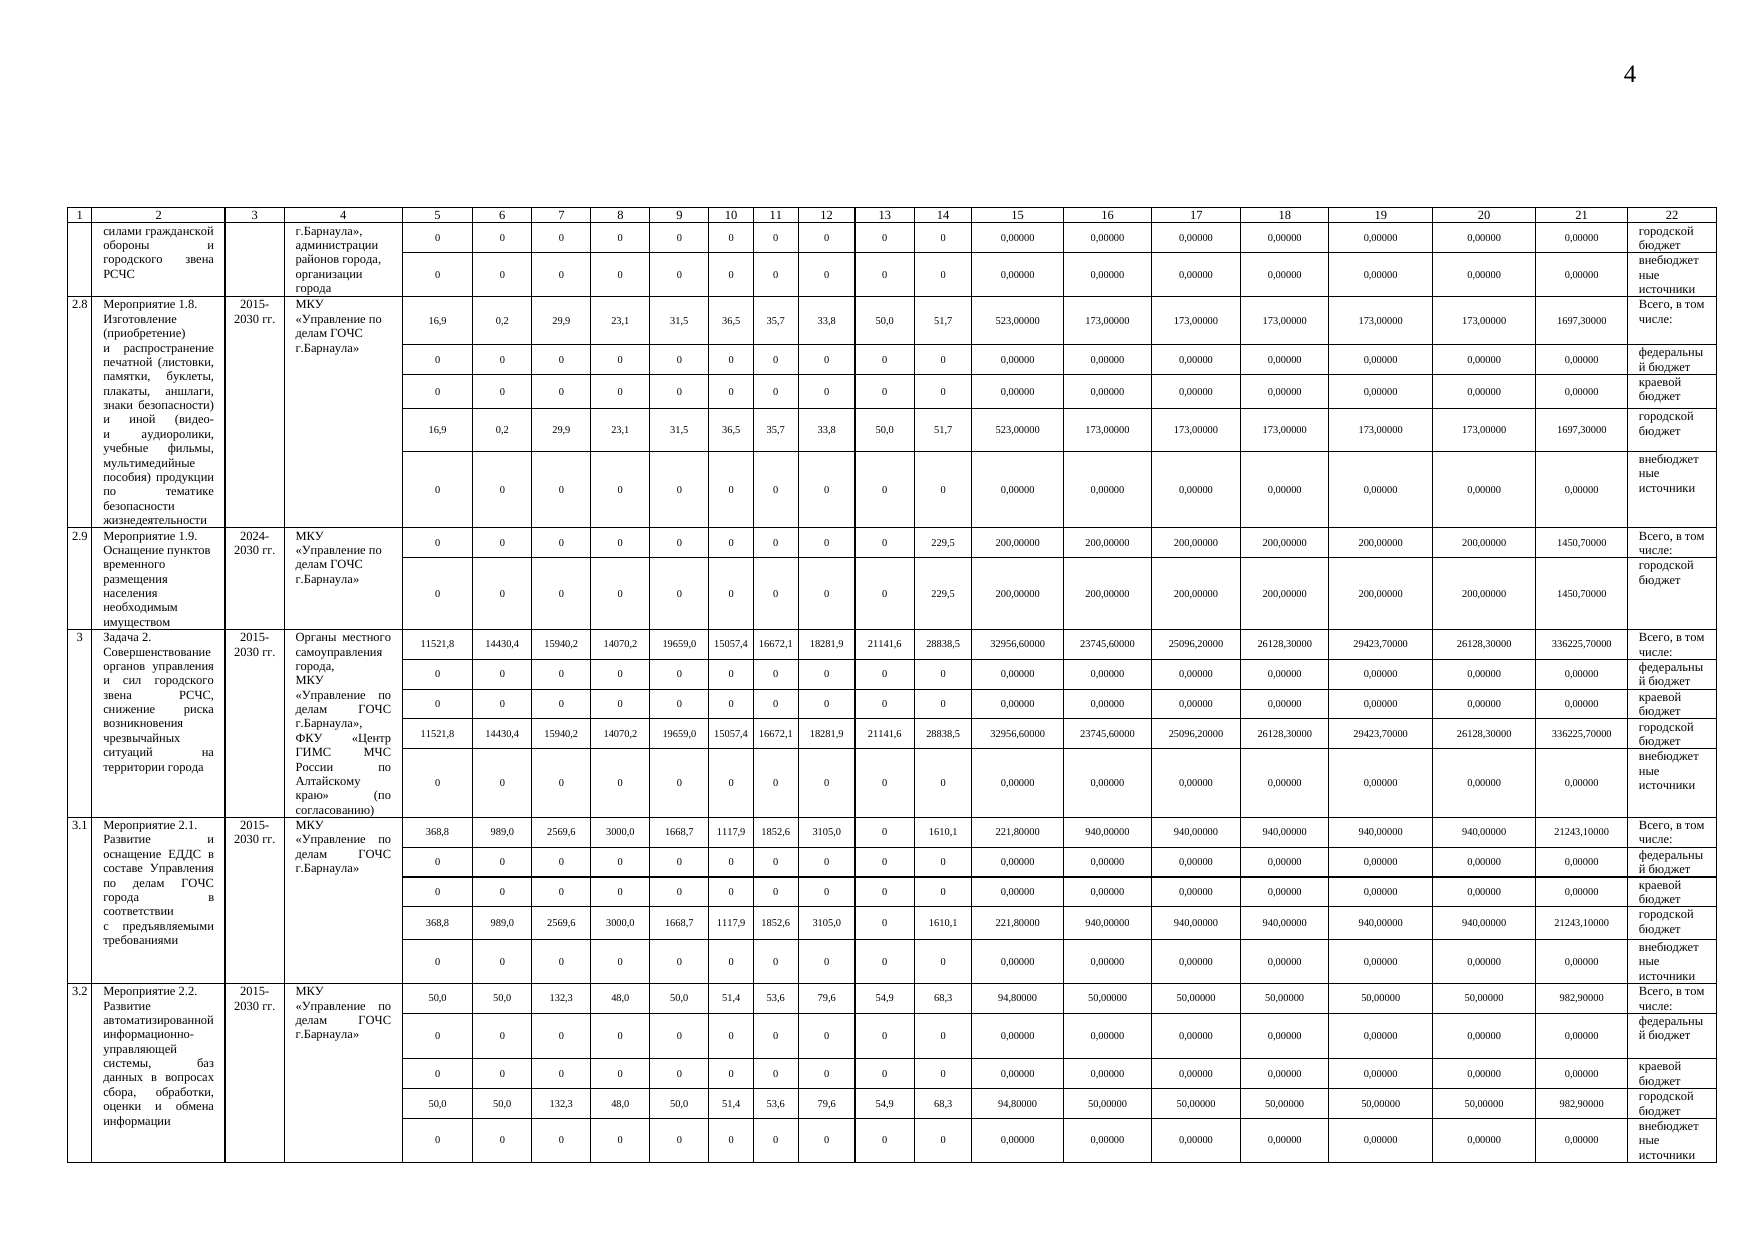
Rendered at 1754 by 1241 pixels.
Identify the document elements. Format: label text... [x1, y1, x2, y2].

table_cell 68,3 [915, 984, 971, 1013]
table_cell 0,00000 [1152, 1014, 1240, 1058]
table_cell 0,00000 [972, 1014, 1063, 1058]
table_cell 0 [709, 878, 753, 906]
table_cell 0 [799, 660, 854, 688]
table_cell 0 [532, 375, 590, 408]
table_header 20 [1433, 208, 1535, 222]
table_header 21 [1536, 208, 1627, 222]
table_header 6 [473, 208, 531, 222]
table_cell 3105,0 [799, 818, 854, 847]
table_cell 0 [532, 558, 590, 629]
table_cell 0 [591, 1014, 649, 1058]
table_cell 0 [799, 878, 854, 906]
table_cell 0 [799, 690, 854, 718]
table_cell 0 [754, 1014, 798, 1058]
table_cell 1610,1 [915, 907, 971, 939]
table_cell 368,8 [403, 907, 472, 939]
table_cell 0 [650, 690, 708, 718]
table_cell 0 [915, 253, 971, 296]
table_cell 0 [403, 452, 472, 527]
table_cell 200,00000 [1433, 558, 1535, 629]
table_cell 0,00000 [972, 223, 1063, 252]
table_cell 0,00000 [1241, 1119, 1328, 1162]
table_cell 1610,1 [915, 818, 971, 847]
table_cell 0 [473, 375, 531, 408]
table_cell краевой бюджет [1628, 375, 1716, 408]
table_cell 26128,30000 [1433, 719, 1535, 748]
table_cell 2015- 2030 гг. [226, 818, 284, 983]
table_cell 0,00000 [1329, 345, 1432, 374]
table_cell 940,00000 [1433, 907, 1535, 939]
table_cell 0 [403, 940, 472, 983]
table_cell 2015- 2030 гг. [226, 630, 284, 817]
table_cell 132,3 [532, 1089, 590, 1118]
table_cell 19659,0 [650, 630, 708, 659]
table_cell 0 [915, 848, 971, 876]
table_cell 523,00000 [972, 409, 1063, 451]
table_cell Всего, в том числе: [1628, 528, 1716, 557]
table_cell 940,00000 [1433, 818, 1535, 847]
table_cell 0 [856, 345, 914, 374]
table_cell 0 [856, 749, 914, 817]
table_cell 1117,9 [709, 907, 753, 939]
table_cell 53,6 [754, 984, 798, 1013]
table_cell 35,7 [754, 297, 798, 344]
table_cell 0,00000 [1152, 749, 1240, 817]
table_header 13 [856, 208, 914, 222]
table_cell 25096,20000 [1152, 719, 1240, 748]
table_cell 33,8 [799, 409, 854, 451]
table_cell 0 [754, 1059, 798, 1088]
table_cell 0 [591, 345, 649, 374]
table_cell 0 [709, 1059, 753, 1088]
table_cell 0,00000 [1064, 660, 1151, 688]
table_cell городской бюджет [1628, 719, 1716, 748]
table_cell 0,00000 [972, 749, 1063, 817]
table_cell Мероприятие 1.8. Изготовление (приобретение) и распространение печатной (листовки, памятки, буклеты, плакаты, аншлаги, знаки безопасности) и иной (видео- и аудиоролики, учебные фильмы, мультимедийные пособия) продукции по тематике безопасности жизнедеятельности [92, 297, 224, 527]
table_cell 229,5 [915, 558, 971, 629]
table_cell 940,00000 [1152, 907, 1240, 939]
table_cell 0,00000 [1536, 223, 1627, 252]
table_cell 0,00000 [1241, 690, 1328, 718]
table_cell 50,0 [473, 1089, 531, 1118]
table_cell 0 [754, 375, 798, 408]
table_cell 0 [591, 375, 649, 408]
table_cell 0 [856, 452, 914, 527]
table_cell 50,0 [650, 984, 708, 1013]
table_cell 35,7 [754, 409, 798, 451]
table_cell МКУ «Управление по делам ГОЧС г.Барнаула» [285, 297, 402, 527]
table_cell 0,00000 [1241, 223, 1328, 252]
table_cell 0 [799, 223, 854, 252]
table_cell 940,00000 [1064, 818, 1151, 847]
table_cell городской бюджет [1628, 223, 1716, 252]
table_cell городской бюджет [1628, 409, 1716, 451]
table_cell внебюджетные источники [1628, 253, 1716, 296]
table_cell 2024- 2030 гг. [226, 528, 284, 629]
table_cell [285, 984, 402, 1162]
table_cell 0,00000 [1536, 660, 1627, 688]
table_cell 0 [473, 345, 531, 374]
table_cell 0 [650, 878, 708, 906]
table_cell 50,00000 [1433, 1089, 1535, 1118]
table_cell 11521,8 [403, 630, 472, 659]
table_cell 19659,0 [650, 719, 708, 748]
table_cell 54,9 [856, 1089, 914, 1118]
table_cell 0 [915, 878, 971, 906]
table_cell 0 [403, 528, 472, 557]
table_cell 28838,5 [915, 630, 971, 659]
table_cell 173,00000 [1329, 297, 1432, 344]
table_cell 0,00000 [1329, 660, 1432, 688]
table_cell 0 [709, 452, 753, 527]
table_cell 48,0 [591, 984, 649, 1013]
table_header 8 [591, 208, 649, 222]
table_cell 0 [754, 253, 798, 296]
table_cell 0 [532, 690, 590, 718]
table_cell 132,3 [532, 984, 590, 1013]
table_header 22 [1628, 208, 1716, 222]
table_cell городской бюджет [1628, 558, 1716, 629]
table_cell 3000,0 [591, 907, 649, 939]
table_cell 0 [915, 452, 971, 527]
table_cell 23745,60000 [1064, 630, 1151, 659]
table_cell 0 [473, 223, 531, 252]
table_cell 200,00000 [1433, 528, 1535, 557]
table_cell 200,00000 [972, 558, 1063, 629]
table_header 9 [650, 208, 708, 222]
table_cell 0 [591, 452, 649, 527]
table_cell 940,00000 [1329, 818, 1432, 847]
table_cell 0 [473, 660, 531, 688]
table_cell 0 [473, 848, 531, 876]
table_cell 0,00000 [1241, 749, 1328, 817]
table_cell 0 [403, 1014, 472, 1058]
table_cell 16,9 [403, 297, 472, 344]
table_cell 0,00000 [1152, 375, 1240, 408]
table_cell 0,00000 [1064, 253, 1151, 296]
table_cell 0,00000 [1152, 940, 1240, 983]
table_header 5 [403, 208, 472, 222]
table_cell 0 [754, 940, 798, 983]
table_cell 0 [532, 878, 590, 906]
table_cell 16672,1 [754, 719, 798, 748]
table_cell 15940,2 [532, 719, 590, 748]
table_header 11 [754, 208, 798, 222]
table_cell 0 [799, 528, 854, 557]
table_cell 0 [754, 345, 798, 374]
table_cell 0,00000 [1536, 1119, 1627, 1162]
table_cell 0 [532, 1119, 590, 1162]
table_cell 200,00000 [1152, 558, 1240, 629]
table_cell 0,2 [473, 297, 531, 344]
table_cell 0,00000 [972, 878, 1063, 906]
table_cell 940,00000 [1329, 907, 1432, 939]
table_cell 50,0 [856, 297, 914, 344]
table_cell 0 [799, 940, 854, 983]
table_cell 0,00000 [1241, 345, 1328, 374]
table_cell 0 [856, 223, 914, 252]
table_cell 2.8 [68, 297, 91, 527]
table_cell 0,00000 [972, 660, 1063, 688]
table_cell 0,00000 [1536, 940, 1627, 983]
table_cell 3.1 [68, 818, 91, 983]
table_cell 0 [532, 1014, 590, 1058]
table_cell 0 [754, 660, 798, 688]
table_cell 0 [403, 690, 472, 718]
table_cell 0,00000 [1152, 452, 1240, 527]
table_cell 0 [915, 1119, 971, 1162]
table_cell 0 [709, 345, 753, 374]
table_cell 0 [650, 452, 708, 527]
table_cell 0 [799, 1014, 854, 1058]
table_cell 0,00000 [1329, 253, 1432, 296]
table_cell 0 [650, 1119, 708, 1162]
table_cell 0 [650, 345, 708, 374]
table_cell 0,00000 [1152, 660, 1240, 688]
table_cell 0 [856, 558, 914, 629]
table_cell 0 [709, 253, 753, 296]
table_cell 0 [856, 1014, 914, 1058]
table_cell 0,00000 [1152, 345, 1240, 374]
table_cell Всего, в том числе: [1628, 818, 1716, 847]
table_cell 50,0 [650, 1089, 708, 1118]
table_cell МКУ «Управление по делам ГОЧС г.Барнаула» [285, 528, 402, 629]
table_cell 0 [856, 907, 914, 939]
table_cell 50,00000 [1064, 1089, 1151, 1118]
table_cell 0,00000 [1433, 940, 1535, 983]
table_cell 0 [650, 1014, 708, 1058]
table_cell МКУ «Управление по делам ГОЧС г.Барнаула» [285, 818, 402, 983]
table_cell 0,00000 [1536, 253, 1627, 296]
table_cell 173,00000 [1064, 409, 1151, 451]
table_cell 0 [709, 660, 753, 688]
table_cell 523,00000 [972, 297, 1063, 344]
table_cell 26128,30000 [1241, 719, 1328, 748]
table_cell 0,00000 [1329, 848, 1432, 876]
table_cell 0 [856, 1119, 914, 1162]
table_cell 0,00000 [1064, 1014, 1151, 1058]
table_cell 0 [915, 1014, 971, 1058]
table_cell 0 [709, 1119, 753, 1162]
table_cell 0 [754, 528, 798, 557]
table_cell 16,9 [403, 409, 472, 451]
table_cell 0 [532, 749, 590, 817]
table_header 1 [68, 208, 91, 222]
table_cell 368,8 [403, 818, 472, 847]
table_cell 0 [591, 749, 649, 817]
table_cell 0 [915, 690, 971, 718]
table_cell 14070,2 [591, 719, 649, 748]
table_cell 15057,4 [709, 719, 753, 748]
table_cell 336225,70000 [1536, 630, 1627, 659]
table_cell 23,1 [591, 409, 649, 451]
table_cell 26128,30000 [1433, 630, 1535, 659]
table_cell 11521,8 [403, 719, 472, 748]
table_cell федеральный бюджет [1628, 345, 1716, 374]
table_cell 50,0 [473, 984, 531, 1013]
table_cell 51,4 [709, 1089, 753, 1118]
table_cell 336225,70000 [1536, 719, 1627, 748]
table_cell 0 [650, 749, 708, 817]
table_cell федеральный бюджет [1628, 848, 1716, 876]
table_cell 0,00000 [1241, 848, 1328, 876]
table_cell 0 [532, 528, 590, 557]
table_cell 29423,70000 [1329, 630, 1432, 659]
table_cell Мероприятие 1.9. Оснащение пунктов временного размещения населения необходимым имуществом [92, 528, 224, 629]
table_cell 0,00000 [1152, 878, 1240, 906]
table_cell 21243,10000 [1536, 907, 1627, 939]
table_cell 0 [403, 345, 472, 374]
table_cell 0,00000 [1329, 1119, 1432, 1162]
table_cell 0 [754, 690, 798, 718]
table_cell 0,00000 [972, 345, 1063, 374]
table_cell 16672,1 [754, 630, 798, 659]
table_cell 0 [799, 1119, 854, 1162]
table_cell 0,00000 [1064, 1059, 1151, 1088]
table_cell внебюджетные источники [1628, 452, 1716, 527]
table_cell 0,2 [473, 409, 531, 451]
table_cell 0 [856, 690, 914, 718]
table_header 10 [709, 208, 753, 222]
table_cell 1697,30000 [1536, 409, 1627, 451]
table_cell 0 [591, 558, 649, 629]
table_cell 0 [403, 660, 472, 688]
table_cell 0 [650, 558, 708, 629]
table_cell 0 [473, 528, 531, 557]
table_cell Органы местного самоуправления города, МКУ «Управление по делам ГОЧС г.Барнаула», ФКУ «Центр ГИМС МЧС России по Алтайскому краю» (по согласованию) [285, 630, 402, 817]
table_cell 0 [650, 223, 708, 252]
table_cell внебюджетные источники [1628, 749, 1716, 817]
table_header 14 [915, 208, 971, 222]
table_cell 173,00000 [1152, 409, 1240, 451]
table_cell 1668,7 [650, 907, 708, 939]
table_cell 0 [403, 848, 472, 876]
table_cell 29,9 [532, 409, 590, 451]
table_cell 50,00000 [1152, 1089, 1240, 1118]
table_cell 173,00000 [1241, 297, 1328, 344]
table_cell 0,00000 [1329, 690, 1432, 718]
table_cell 0,00000 [1064, 1119, 1151, 1162]
table_cell 68,3 [915, 1089, 971, 1118]
table_cell 32956,60000 [972, 719, 1063, 748]
table_cell 173,00000 [1064, 297, 1151, 344]
table_cell 0 [856, 660, 914, 688]
table_cell 1668,7 [650, 818, 708, 847]
table_cell 0,00000 [1536, 452, 1627, 527]
table_header 12 [799, 208, 854, 222]
table_cell 0 [709, 1014, 753, 1058]
table_cell 0,00000 [1152, 848, 1240, 876]
table_cell 0,00000 [1536, 345, 1627, 374]
table_cell 0 [709, 848, 753, 876]
table_cell 51,7 [915, 409, 971, 451]
table_cell 0,00000 [1536, 749, 1627, 817]
table_cell 0,00000 [1536, 878, 1627, 906]
table_cell Всего, в том числе: [1628, 630, 1716, 659]
table_cell 0 [915, 749, 971, 817]
table_cell 0,00000 [972, 452, 1063, 527]
table_cell 0 [709, 749, 753, 817]
table_cell 54,9 [856, 984, 914, 1013]
table_cell Всего, в том числе: [1628, 297, 1716, 344]
table_cell 0 [754, 1119, 798, 1162]
table_cell 0 [532, 452, 590, 527]
table_cell федеральный бюджет [1628, 660, 1716, 688]
table_header 16 [1064, 208, 1151, 222]
table_cell 982,90000 [1536, 984, 1627, 1013]
table_cell 0,00000 [1329, 1014, 1432, 1058]
table_cell 0 [473, 878, 531, 906]
table_cell 173,00000 [1433, 297, 1535, 344]
table_cell 3 [68, 630, 91, 817]
table_cell 0,00000 [1064, 848, 1151, 876]
table_cell 0,00000 [1329, 1059, 1432, 1088]
table_cell 21141,6 [856, 630, 914, 659]
table_cell 0 [754, 558, 798, 629]
table_cell 0 [799, 848, 854, 876]
table_cell 0,00000 [1329, 452, 1432, 527]
table_cell 0 [403, 749, 472, 817]
table_cell 1697,30000 [1536, 297, 1627, 344]
table_cell 0,00000 [972, 690, 1063, 718]
table_header 17 [1152, 208, 1240, 222]
table_cell 94,80000 [972, 984, 1063, 1013]
table_cell 0 [799, 749, 854, 817]
table_cell 2569,6 [532, 907, 590, 939]
table_cell 173,00000 [1241, 409, 1328, 451]
table_cell 29,9 [532, 297, 590, 344]
table_header 2 [92, 208, 224, 222]
table_cell 0 [650, 253, 708, 296]
table_cell 0 [473, 749, 531, 817]
table_cell 0 [709, 940, 753, 983]
table_cell 0,00000 [1064, 223, 1151, 252]
table_cell 989,0 [473, 907, 531, 939]
table_cell 0,00000 [1433, 375, 1535, 408]
table_cell 50,00000 [1433, 984, 1535, 1013]
table_cell 0 [915, 940, 971, 983]
table_cell 0 [915, 345, 971, 374]
table_cell краевой бюджет [1628, 878, 1716, 906]
table_cell 0,00000 [972, 1059, 1063, 1088]
table_cell 0,00000 [1329, 940, 1432, 983]
table_cell 0,00000 [1536, 1059, 1627, 1088]
table_cell 0 [591, 690, 649, 718]
table_cell 0,00000 [1241, 660, 1328, 688]
table_cell 0 [754, 848, 798, 876]
table_cell 0 [856, 940, 914, 983]
table_cell 0 [650, 1059, 708, 1088]
table_cell 0,00000 [1536, 375, 1627, 408]
table_cell 0,00000 [1064, 940, 1151, 983]
table_cell 0 [856, 878, 914, 906]
table_cell 0 [403, 558, 472, 629]
table_cell 0,00000 [972, 253, 1063, 296]
table_cell 0,00000 [1241, 1014, 1328, 1058]
table_cell 940,00000 [1241, 818, 1328, 847]
table_cell 0 [532, 223, 590, 252]
table_cell 0,00000 [1329, 223, 1432, 252]
table_cell 200,00000 [1064, 558, 1151, 629]
table_cell 0 [532, 848, 590, 876]
table_cell 0,00000 [1433, 345, 1535, 374]
table_cell 51,7 [915, 297, 971, 344]
table_cell 33,8 [799, 297, 854, 344]
table_cell 0,00000 [1064, 878, 1151, 906]
table_cell 200,00000 [1241, 558, 1328, 629]
table_cell 0 [856, 818, 914, 847]
table_cell 0,00000 [1433, 878, 1535, 906]
table_cell 29423,70000 [1329, 719, 1432, 748]
table_cell 0,00000 [1433, 848, 1535, 876]
table_cell 50,0 [403, 1089, 472, 1118]
table_cell 0 [709, 528, 753, 557]
table_cell 0 [799, 375, 854, 408]
table_cell 3105,0 [799, 907, 854, 939]
table_cell 173,00000 [1433, 409, 1535, 451]
table_cell 0 [473, 940, 531, 983]
table_cell 0 [591, 253, 649, 296]
table_cell 28838,5 [915, 719, 971, 748]
table_cell 0 [799, 1059, 854, 1088]
table_cell 2015- 2030 гг. [226, 297, 284, 527]
table_cell 0 [591, 878, 649, 906]
table_header 19 [1329, 208, 1432, 222]
table_cell 0 [709, 223, 753, 252]
table_cell 0,00000 [972, 848, 1063, 876]
table_cell 0 [473, 1119, 531, 1162]
table_cell 53,6 [754, 1089, 798, 1118]
table_cell 2569,6 [532, 818, 590, 847]
table_cell 0 [754, 452, 798, 527]
table_cell 0 [591, 1059, 649, 1088]
table_cell 0 [754, 749, 798, 817]
table_cell 0 [915, 1059, 971, 1088]
table_cell 0 [403, 1059, 472, 1088]
table_cell внебюджетные источники [1628, 1119, 1716, 1162]
table_cell 0,00000 [1329, 375, 1432, 408]
table_cell 0 [473, 1014, 531, 1058]
table_cell 0,00000 [1433, 452, 1535, 527]
table_cell 31,5 [650, 297, 708, 344]
table_cell 79,6 [799, 984, 854, 1013]
table_cell 1117,9 [709, 818, 753, 847]
table_cell 982,90000 [1536, 1089, 1627, 1118]
table_cell городской бюджет [1628, 907, 1716, 939]
table_cell 50,00000 [1241, 1089, 1328, 1118]
table_cell 23745,60000 [1064, 719, 1151, 748]
table_cell 2015- 2030 гг. [226, 984, 284, 1162]
table_cell Мероприятие 2.2. Развитие автоматизированной информационно-управляющей системы, баз данных в вопросах сбора, обработки, оценки и обмена информации [92, 984, 224, 1162]
table_cell 0 [856, 848, 914, 876]
table_cell 200,00000 [1241, 528, 1328, 557]
table_cell 50,0 [856, 409, 914, 451]
table_cell 0,00000 [1241, 452, 1328, 527]
table_cell 0,00000 [972, 375, 1063, 408]
table_cell 51,4 [709, 984, 753, 1013]
table_cell краевой бюджет [1628, 690, 1716, 718]
table_cell 0,00000 [1241, 1059, 1328, 1088]
table_cell 200,00000 [1064, 528, 1151, 557]
table_cell 0 [799, 452, 854, 527]
table_cell 0 [650, 528, 708, 557]
table_cell 0 [403, 878, 472, 906]
table_cell 0 [473, 452, 531, 527]
table_cell 221,80000 [972, 818, 1063, 847]
table_cell 50,00000 [1329, 984, 1432, 1013]
table_cell 0 [532, 253, 590, 296]
table_cell 0 [591, 940, 649, 983]
table_cell 0 [709, 690, 753, 718]
table_cell 0,00000 [1433, 1014, 1535, 1058]
table_cell 0 [799, 345, 854, 374]
table_cell 0 [591, 848, 649, 876]
table_cell 14430,4 [473, 719, 531, 748]
table_cell 229,5 [915, 528, 971, 557]
table_cell 0 [650, 375, 708, 408]
table_header 3 [226, 208, 284, 222]
table_cell 0 [532, 660, 590, 688]
table_cell 0,00000 [1152, 1059, 1240, 1088]
table_cell Задача 2. Совершенствование органов управления и сил городского звена РСЧС, снижение риска возникновения чрезвычайных ситуаций на территории города [92, 630, 224, 817]
table_cell 0 [403, 223, 472, 252]
table_cell 0 [915, 375, 971, 408]
table_cell 0,00000 [1536, 690, 1627, 718]
table_header 7 [532, 208, 590, 222]
table_cell 0,00000 [1433, 223, 1535, 252]
table_cell 21141,6 [856, 719, 914, 748]
table_cell 26128,30000 [1241, 630, 1328, 659]
table_cell краевой бюджет [1628, 1059, 1716, 1088]
table_cell федеральный бюджет [1628, 1014, 1716, 1058]
table_cell 0 [709, 558, 753, 629]
table_cell 0,00000 [1152, 253, 1240, 296]
table_cell 0,00000 [1536, 1014, 1627, 1058]
table_cell 0 [799, 558, 854, 629]
table_cell 0,00000 [1064, 690, 1151, 718]
table_cell 0,00000 [1329, 878, 1432, 906]
table_cell 1852,6 [754, 907, 798, 939]
table_header 15 [972, 208, 1063, 222]
table_cell 50,0 [403, 984, 472, 1013]
table_cell 0 [650, 660, 708, 688]
table_cell 0 [473, 253, 531, 296]
table_cell 0 [591, 223, 649, 252]
table_cell 0 [915, 223, 971, 252]
table_cell 0 [532, 940, 590, 983]
table_cell 0 [754, 223, 798, 252]
table_cell 0 [856, 253, 914, 296]
table_cell 0 [403, 253, 472, 296]
table_cell 0,00000 [972, 1119, 1063, 1162]
table_cell 15940,2 [532, 630, 590, 659]
table_cell Мероприятие 2.1. Развитие и оснащение ЕДДС в составе Управления по делам ГОЧС города в соответствии с предъявляемыми требованиями [92, 818, 224, 983]
table_cell 0,00000 [1241, 878, 1328, 906]
table_cell 0,00000 [1152, 690, 1240, 718]
table_cell 0 [754, 878, 798, 906]
table_cell 3000,0 [591, 818, 649, 847]
table_cell 50,00000 [1329, 1089, 1432, 1118]
table_cell 0 [473, 558, 531, 629]
table_cell 989,0 [473, 818, 531, 847]
table_cell 0 [473, 1059, 531, 1088]
table_cell 0,00000 [1433, 1059, 1535, 1088]
table_cell 25096,20000 [1152, 630, 1240, 659]
table_cell 0,00000 [1152, 223, 1240, 252]
table_cell 15057,4 [709, 630, 753, 659]
table_cell 0,00000 [1241, 253, 1328, 296]
table_cell 0,00000 [1433, 253, 1535, 296]
table_cell 200,00000 [1329, 558, 1432, 629]
table_cell 3.2 [68, 984, 91, 1162]
table_cell 0 [403, 375, 472, 408]
table_cell 0 [856, 528, 914, 557]
table_cell 940,00000 [1152, 818, 1240, 847]
table_cell 50,00000 [1152, 984, 1240, 1013]
table_cell 0 [591, 528, 649, 557]
table_cell 200,00000 [1329, 528, 1432, 557]
table_cell 173,00000 [1152, 297, 1240, 344]
table_cell 0 [856, 375, 914, 408]
table_cell 200,00000 [972, 528, 1063, 557]
table_cell 0,00000 [1064, 452, 1151, 527]
table_cell 79,6 [799, 1089, 854, 1118]
table_cell 2.9 [68, 528, 91, 629]
table_cell городской бюджет [1628, 1089, 1716, 1118]
table_cell 0,00000 [1433, 660, 1535, 688]
table_header 4 [285, 208, 402, 222]
table_cell 940,00000 [1241, 907, 1328, 939]
table_cell 36,5 [709, 409, 753, 451]
table_cell 0,00000 [1152, 1119, 1240, 1162]
table_cell 36,5 [709, 297, 753, 344]
table_cell Всего, в том числе: [1628, 984, 1716, 1013]
table_cell 23,1 [591, 297, 649, 344]
table_cell 1450,70000 [1536, 558, 1627, 629]
table_cell 0,00000 [1064, 749, 1151, 817]
table_cell 0 [650, 848, 708, 876]
table_cell 0,00000 [1329, 749, 1432, 817]
table_cell 0 [709, 375, 753, 408]
table_cell 0 [591, 1119, 649, 1162]
table_header 18 [1241, 208, 1328, 222]
table_cell 0,00000 [1433, 1119, 1535, 1162]
table_cell 173,00000 [1329, 409, 1432, 451]
table_cell 0,00000 [1241, 940, 1328, 983]
table_cell 0,00000 [1536, 848, 1627, 876]
table_cell 14430,4 [473, 630, 531, 659]
table_cell 14070,2 [591, 630, 649, 659]
table_cell 0,00000 [1433, 690, 1535, 718]
table_cell 0 [799, 253, 854, 296]
table_cell 32956,60000 [972, 630, 1063, 659]
table_cell 0 [532, 1059, 590, 1088]
table_cell внебюджетные источники [1628, 940, 1716, 983]
table_cell 0 [403, 1119, 472, 1162]
table_cell 0 [591, 660, 649, 688]
table_cell 0,00000 [972, 940, 1063, 983]
table_cell 0 [650, 940, 708, 983]
table_cell 0 [473, 690, 531, 718]
table_cell 94,80000 [972, 1089, 1063, 1118]
table_cell 50,00000 [1241, 984, 1328, 1013]
table_cell 21243,10000 [1536, 818, 1627, 847]
table_cell 0,00000 [1241, 375, 1328, 408]
table_cell 200,00000 [1152, 528, 1240, 557]
table_cell 0,00000 [1064, 345, 1151, 374]
table_cell 0,00000 [1064, 375, 1151, 408]
table_cell 0,00000 [1433, 749, 1535, 817]
table_cell 31,5 [650, 409, 708, 451]
table_cell 940,00000 [1064, 907, 1151, 939]
table_cell 0 [856, 1059, 914, 1088]
table_cell 0 [532, 345, 590, 374]
table_cell 18281,9 [799, 630, 854, 659]
table_cell 48,0 [591, 1089, 649, 1118]
table_cell 221,80000 [972, 907, 1063, 939]
table_cell 1852,6 [754, 818, 798, 847]
table_cell 50,00000 [1064, 984, 1151, 1013]
table_cell 1450,70000 [1536, 528, 1627, 557]
table_cell 18281,9 [799, 719, 854, 748]
table_cell 0 [915, 660, 971, 688]
